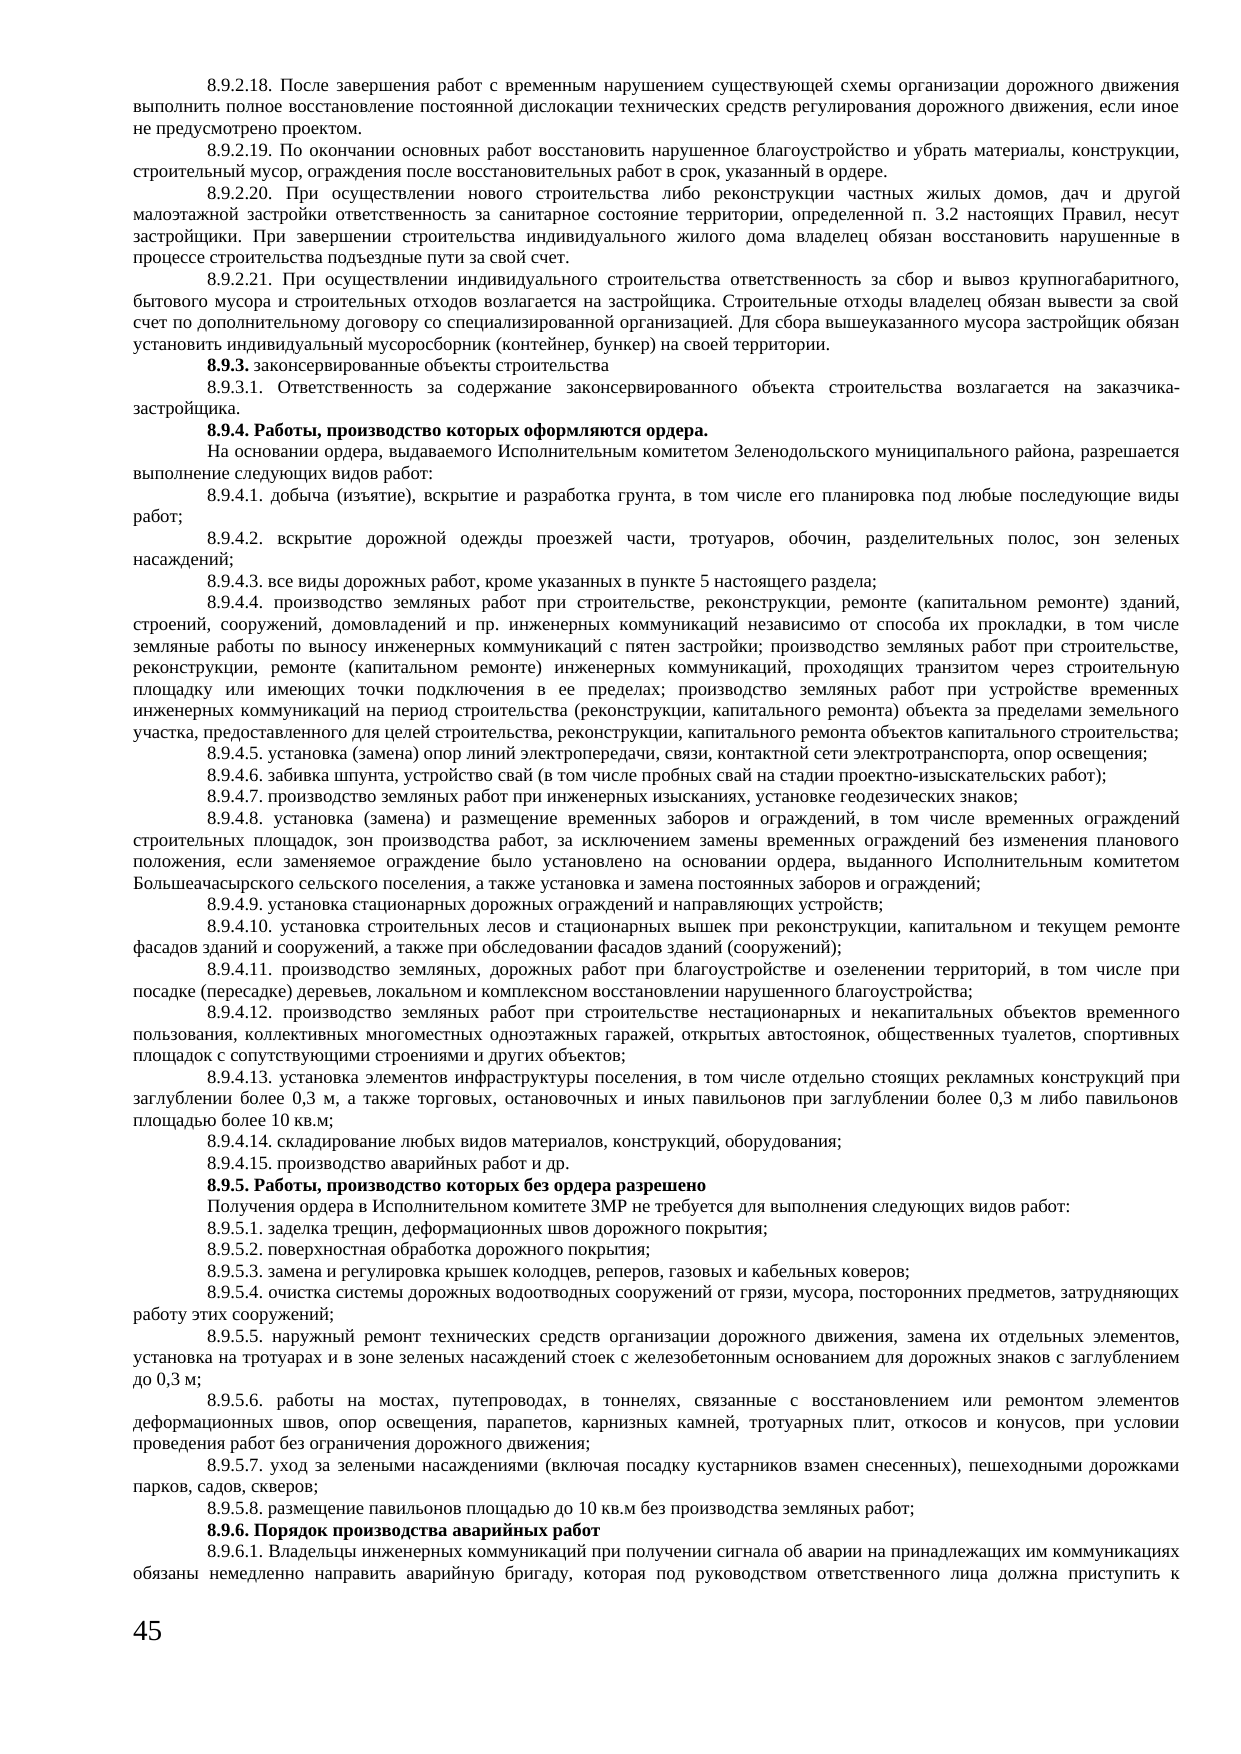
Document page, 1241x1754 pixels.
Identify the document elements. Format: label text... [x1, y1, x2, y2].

text 8.9.4.8. установка (замена) и размещение временных заборов и ограждений, в том числе временных ограждений строительных площадок, зон производства работ, за исключением замены временных ограждений без изменения планового положения, если заменяемое ограждение было установлено на основании ордера, выданного Исполнительным комитетом Большеачасырского сельского поселения, а также установка и замена постоянных заборов и ограждений; [133, 807, 1181, 893]
text 8.9.5.7. уход за зелеными насаждениями (включая посадку кустарников взамен снесенных), пешеходными дорожками парков, садов, скверов; [133, 1454, 1181, 1497]
text 8.9.4.9. установка стационарных дорожных ограждений и направляющих устройств; [133, 893, 1181, 915]
text 8.9.3. законсервированные объекты строительства [133, 354, 1181, 376]
text 8.9.4.11. производство земляных, дорожных работ при благоустройстве и озеленении территорий, в том числе при посадке (пересадке) деревьев, локальном и комплексном восстановлении нарушенного благоустройства; [133, 958, 1181, 1001]
text Получения ордера в Исполнительном комитете ЗМР не требуется для выполнения следующих видов работ: [133, 1195, 1181, 1217]
text 8.9.4.4. производство земляных работ при строительстве, реконструкции, ремонте (капитальном ремонте) зданий, строений, сооружений, домовладений и пр. инженерных коммуникаций независимо от способа их прокладки, в том числе земляные работы по выносу инженерных коммуникаций с пятен застройки; производство земляных работ при строительстве, реконструкции, ремонте (капитальном ремонте) инженерных коммуникаций, проходящих транзитом через строительную площадку или имеющих точки подключения в ее пределах; производство земляных работ при устройстве временных инженерных коммуникаций на период строительства (реконструкции, капитального ремонта) объекта за пределами земельного участка, предоставленного для целей строительства, реконструкции, капитального ремонта объектов капитального строительства; [133, 591, 1181, 742]
text 8.9.2.21. При осуществлении индивидуального строительства ответственность за сбор и вывоз крупногабаритного, бытового мусора и строительных отходов возлагается на застройщика. Строительные отходы владелец обязан вывести за свой счет по дополнительному договору со специализированной организацией. Для сбора вышеуказанного мусора застройщик обязан установить индивидуальный мусоросборник (контейнер, бункер) на своей территории. [133, 268, 1181, 354]
text 8.9.2.18. После завершения работ с временным нарушением существующей схемы организации дорожного движения выполнить полное восстановление постоянной дислокации технических средств регулирования дорожного движения, если иное не предусмотрено проектом. [133, 74, 1181, 138]
text 8.9.4.12. производство земляных работ при строительстве нестационарных и некапитальных объектов временного пользования, коллективных многоместных одноэтажных гаражей, открытых автостоянок, общественных туалетов, спортивных площадок с сопутствующими строениями и других объектов; [133, 1001, 1181, 1066]
text 8.9.4.10. установка строительных лесов и стационарных вышек при реконструкции, капитальном и текущем ремонте фасадов зданий и сооружений, а также при обследовании фасадов зданий (сооружений); [133, 915, 1181, 958]
text 8.9.4.13. установка элементов инфраструктуры поселения, в том числе отдельно стоящих рекламных конструкций при заглублении более 0,3 м, а также торговых, остановочных и иных павильонов при заглублении более 0,3 м либо павильонов площадью более 10 кв.м; [133, 1066, 1181, 1130]
text 8.9.5.4. очистка системы дорожных водоотводных сооружений от грязи, мусора, посторонних предметов, затрудняющих работу этих сооружений; [133, 1281, 1181, 1324]
text 8.9.3.1. Ответственность за содержание законсервированного объекта строительства возлагается на заказчика-застройщика. [133, 376, 1181, 419]
text 8.9.4.2. вскрытие дорожной одежды проезжей части, тротуаров, обочин, разделительных полос, зон зеленых насаждений; [133, 527, 1181, 570]
text 8.9.2.19. По окончании основных работ восстановить нарушенное благоустройство и убрать материалы, конструкции, строительный мусор, ограждения после восстановительных работ в срок, указанный в ордере. [133, 138, 1181, 182]
text 8.9.4.6. забивка шпунта, устройство свай (в том числе пробных свай на стадии проектно-изыскательских работ); [133, 764, 1181, 785]
text 8.9.5.2. поверхностная обработка дорожного покрытия; [133, 1238, 1181, 1260]
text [133, 1540, 1181, 1583]
text 8.9.5.6. работы на мостах, путепроводах, в тоннелях, связанные с восстановлением или ремонтом элементов деформационных швов, опор освещения, парапетов, карнизных камней, тротуарных плит, откосов и конусов, при условии проведения работ без ограничения дорожного движения; [133, 1389, 1181, 1454]
text 8.9.5.1. заделка трещин, деформационных швов дорожного покрытия; [133, 1217, 1181, 1238]
text 8.9.4.14. складирование любых видов материалов, конструкций, оборудования; [133, 1130, 1181, 1152]
text 8.9.4.3. все виды дорожных работ, кроме указанных в пункте 5 настоящего раздела; [133, 570, 1181, 591]
text 8.9.5.8. размещение павильонов площадью до 10 кв.м без производства земляных работ; [133, 1497, 1181, 1518]
text 8.9.6. Порядок производства аварийных работ [133, 1518, 1181, 1540]
text 8.9.4.15. производство аварийных работ и др. [133, 1152, 1181, 1173]
text 8.9.4. Работы, производство которых оформляются ордера. [133, 419, 1181, 440]
text 8.9.4.5. установка (замена) опор линий электропередачи, связи, контактной сети электротранспорта, опор освещения; [133, 742, 1181, 764]
text 8.9.5.3. замена и регулировка крышек колодцев, реперов, газовых и кабельных коверов; [133, 1260, 1181, 1281]
text 8.9.5. Работы, производство которых без ордера разрешено [133, 1173, 1181, 1195]
text 8.9.2.20. При осуществлении нового строительства либо реконструкции частных жилых домов, дач и другой малоэтажной застройки ответственность за санитарное состояние территории, определенной п. 3.2 настоящих Правил, несут застройщики. При завершении строительства индивидуального жилого дома владелец обязан восстановить нарушенные в процессе строительства подъездные пути за свой счет. [133, 182, 1181, 268]
text 8.9.4.7. производство земляных работ при инженерных изысканиях, установке геодезических знаков; [133, 785, 1181, 807]
text На основании ордера, выдаваемого Исполнительным комитетом Зеленодольского муниципального района, разрешается выполнение следующих видов работ: [133, 440, 1181, 483]
text 8.9.4.1. добыча (изъятие), вскрытие и разработка грунта, в том числе его планировка под любые последующие виды работ; [133, 483, 1181, 527]
text 8.9.5.5. наружный ремонт технических средств организации дорожного движения, замена их отдельных элементов, установка на тротуарах и в зоне зеленых насаждений стоек с железобетонным основанием для дорожных знаков с заглублением до 0,3 м; [133, 1324, 1181, 1389]
